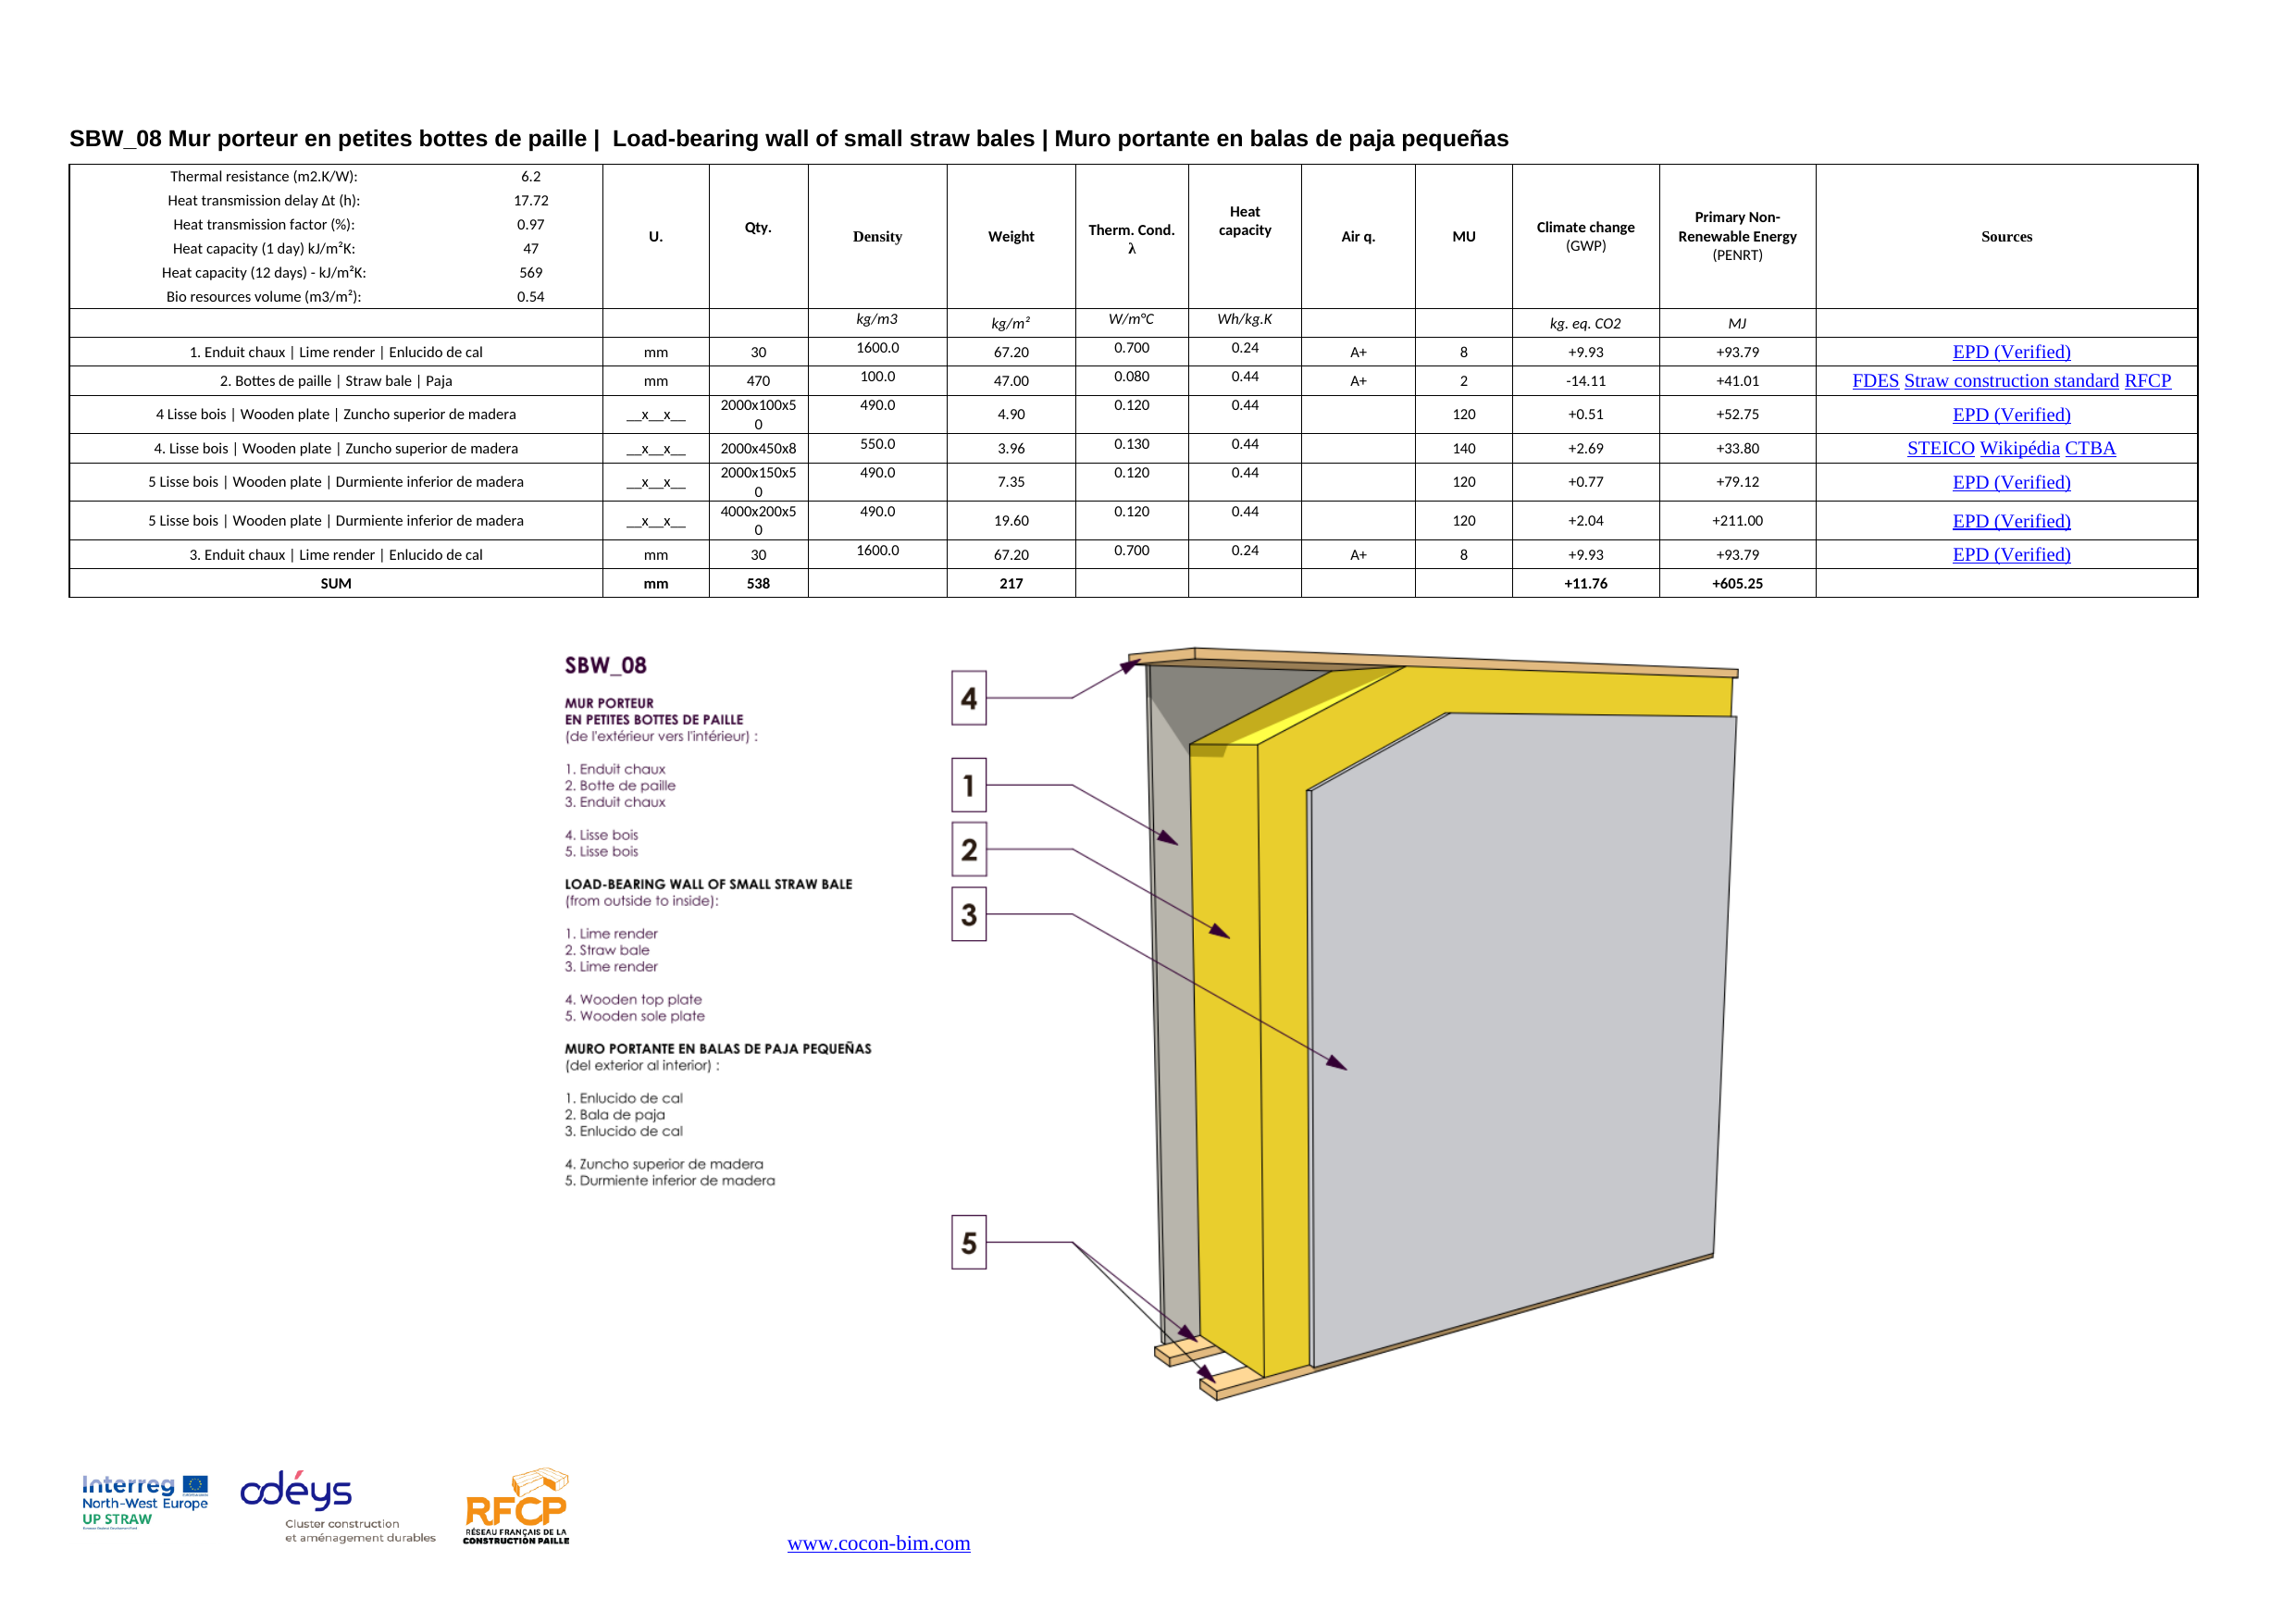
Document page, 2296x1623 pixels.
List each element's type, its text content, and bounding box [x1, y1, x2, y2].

table_cell +93.79 [1660, 540, 1816, 568]
table_cell +33.80 [1660, 434, 1816, 462]
table_cell 490.0 [809, 502, 947, 539]
table_cell 0.97 [459, 212, 602, 236]
table_cell 120 [1416, 502, 1512, 539]
table_cell +52.75 [1660, 396, 1816, 433]
table_cell [1076, 569, 1188, 597]
table_cell Wh/kg.K [1189, 309, 1301, 337]
table_cell +2.04 [1513, 502, 1659, 539]
table_cell 538 [710, 569, 808, 597]
table_cell 0.54 [459, 284, 602, 308]
table_cell +605.25 [1660, 569, 1816, 597]
table_cell EPD (Verified) [1817, 338, 2197, 365]
table_cell +0.51 [1513, 396, 1659, 433]
table_cell 2 [1416, 366, 1512, 395]
table_cell 0.120 [1076, 464, 1188, 501]
table_cell 490.0 [809, 464, 947, 501]
table_cell mm [603, 569, 709, 597]
table_header Density [809, 165, 947, 308]
table_cell FDES Straw construction standard RFCP [1817, 366, 2197, 395]
table_cell __x__x__ [603, 434, 709, 462]
table_cell 30 [710, 540, 808, 568]
table_cell EPD (Verified) [1817, 396, 2197, 433]
table_header MU [1416, 165, 1512, 308]
table_cell A+ [1302, 366, 1415, 395]
table_cell [1817, 309, 2197, 337]
table_cell +2.69 [1513, 434, 1659, 462]
table_cell 0.120 [1076, 396, 1188, 433]
table_cell 0.44 [1189, 502, 1301, 539]
table_cell 0.44 [1189, 396, 1301, 433]
table_cell EPD (Verified) [1817, 464, 2197, 501]
table_cell EPD (Verified) [1817, 502, 2197, 539]
table_cell [1817, 569, 2197, 597]
table_cell 1600.0 [809, 540, 947, 568]
table_cell 0.24 [1189, 540, 1301, 568]
table_cell 1. Enduit chaux | Lime render | Enlucido de cal [70, 338, 602, 365]
subtitle SBW_08 Mur porteur en petites bottes de paille | Load-bearing wall of small straw bales | Muro portante en balas de paja pequeñas [69, 125, 2226, 152]
table_cell [1302, 569, 1415, 597]
table_cell 19.60 [948, 502, 1075, 539]
table_header Heat capacity [1189, 165, 1301, 308]
table_header Thermal resistance (m2.K/W): [70, 165, 459, 188]
table_cell 5 Lisse bois | Wooden plate | Durmiente inferior de madera [70, 464, 602, 501]
picture [547, 620, 1749, 1407]
table_cell __x__x__ [603, 464, 709, 501]
table_cell kg/m3 [809, 309, 947, 337]
table_cell Heat capacity (1 day) kJ/m²K: [70, 236, 459, 260]
table_cell Heat transmission delay ∆t (h): [70, 188, 459, 212]
table_cell 0.44 [1189, 464, 1301, 501]
table_cell 3. Enduit chaux | Lime render | Enlucido de cal [70, 540, 602, 568]
table_cell [1302, 434, 1415, 462]
table_cell EPD (Verified) [1817, 540, 2197, 568]
table_cell Heat capacity (12 days) - kJ/m²K: [70, 260, 459, 284]
table_cell 120 [1416, 464, 1512, 501]
table_header Primary Non-Renewable Energy (PENRT) [1660, 165, 1816, 308]
table_cell +93.79 [1660, 338, 1816, 365]
table_cell 1600.0 [809, 338, 947, 365]
table_header Qty. [710, 165, 808, 308]
table_cell 7.35 [948, 464, 1075, 501]
table_cell 470 [710, 366, 808, 395]
table_cell 0.44 [1189, 434, 1301, 462]
table_cell [1302, 464, 1415, 501]
table_cell kg. eq. CO2 [1513, 309, 1659, 337]
picture [69, 1465, 586, 1551]
table_cell 3.96 [948, 434, 1075, 462]
table_cell 4. Lisse bois | Wooden plate | Zuncho superior de madera [70, 434, 602, 462]
table_cell [1189, 569, 1301, 597]
table_cell A+ [1302, 338, 1415, 365]
table_cell 5 Lisse bois | Wooden plate | Durmiente inferior de madera [70, 502, 602, 539]
table_cell [1416, 569, 1512, 597]
table_cell 0.700 [1076, 540, 1188, 568]
table_cell __x__x__ [603, 396, 709, 433]
table_cell +79.12 [1660, 464, 1816, 501]
table_cell [1302, 502, 1415, 539]
table_cell STEICO Wikipédia CTBA [1817, 434, 2197, 462]
table_cell MJ [1660, 309, 1816, 337]
table_cell 17.72 [459, 188, 602, 212]
table_cell 2000x150x50 [710, 464, 808, 501]
table_cell 2000x450x8 [710, 434, 808, 462]
table_header Therm. Cond. λ [1076, 165, 1188, 308]
table_cell __x__x__ [603, 502, 709, 539]
table_cell 0.700 [1076, 338, 1188, 365]
table_cell mm [603, 540, 709, 568]
table_cell [809, 569, 947, 597]
table_cell 47.00 [948, 366, 1075, 395]
table_cell 47 [459, 236, 602, 260]
table_header Weight [948, 165, 1075, 308]
table_cell A+ [1302, 540, 1415, 568]
table_cell mm [603, 338, 709, 365]
table_cell 67.20 [948, 540, 1075, 568]
table_cell 4.90 [948, 396, 1075, 433]
table_cell 0.120 [1076, 502, 1188, 539]
table_cell +211.00 [1660, 502, 1816, 539]
table_header Climate change (GWP) [1513, 165, 1659, 308]
table_cell [710, 309, 808, 337]
table_cell 4000x200x50 [710, 502, 808, 539]
table_cell +0.77 [1513, 464, 1659, 501]
table_header U. [603, 165, 709, 308]
table_cell [603, 309, 709, 337]
table_header [69, 598, 2227, 1406]
table_cell 0.130 [1076, 434, 1188, 462]
table_cell +9.93 [1513, 338, 1659, 365]
table_cell +9.93 [1513, 540, 1659, 568]
table_cell [1302, 309, 1415, 337]
table_cell SUM [70, 569, 602, 597]
table_cell 2000x100x50 [710, 396, 808, 433]
table_header 6.2 [459, 165, 602, 188]
table_cell 140 [1416, 434, 1512, 462]
table_cell -14.11 [1513, 366, 1659, 395]
table_cell 100.0 [809, 366, 947, 395]
table_cell 30 [710, 338, 808, 365]
table_cell +11.76 [1513, 569, 1659, 597]
table_cell +41.01 [1660, 366, 1816, 395]
table_cell 120 [1416, 396, 1512, 433]
table_cell 490.0 [809, 396, 947, 433]
table_cell [70, 309, 602, 337]
table_cell 8 [1416, 540, 1512, 568]
table_cell 67.20 [948, 338, 1075, 365]
table_cell 569 [459, 260, 602, 284]
table_cell 0.24 [1189, 338, 1301, 365]
table_cell [1416, 309, 1512, 337]
table_cell kg/m² [948, 309, 1075, 337]
table_cell Heat transmission factor (%): [70, 212, 459, 236]
table_header Air q. [1302, 165, 1415, 308]
table_cell 0.44 [1189, 366, 1301, 395]
table_header Sources [1817, 165, 2197, 308]
table_cell Bio resources volume (m3/m²): [70, 284, 459, 308]
table_cell mm [603, 366, 709, 395]
table_cell [1302, 396, 1415, 433]
table_cell 550.0 [809, 434, 947, 462]
table_cell 8 [1416, 338, 1512, 365]
table_cell 2. Bottes de paille | Straw bale | Paja [70, 366, 602, 395]
table_cell 217 [948, 569, 1075, 597]
table_cell W/m°C [1076, 309, 1188, 337]
table_cell 4 Lisse bois | Wooden plate | Zuncho superior de madera [70, 396, 602, 433]
table_cell 0.080 [1076, 366, 1188, 395]
